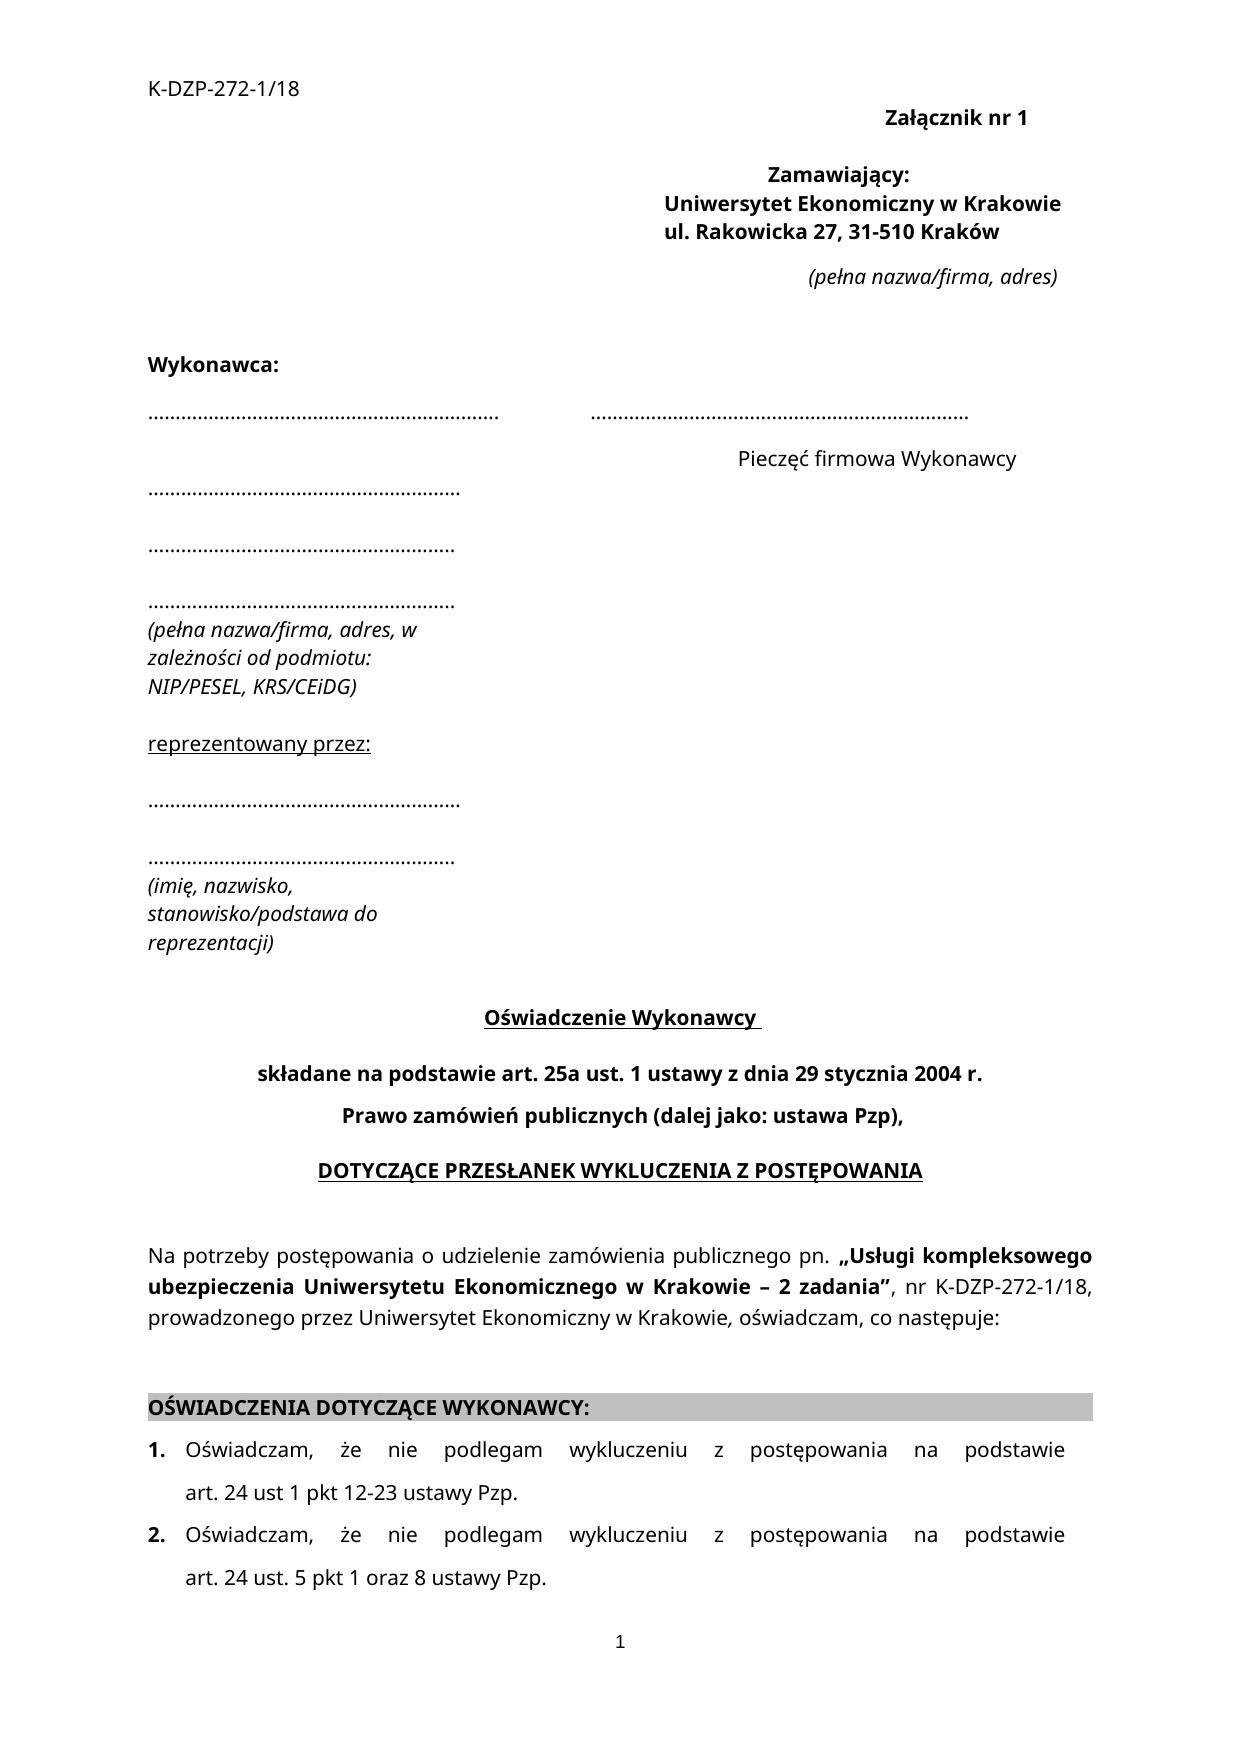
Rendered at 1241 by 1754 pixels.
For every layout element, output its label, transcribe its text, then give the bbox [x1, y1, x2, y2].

text ………………………………………………… [148, 473, 472, 501]
text Zamawiający: [694, 160, 1093, 189]
text Uniwersytet Ekonomiczny w Krakowie [590, 189, 1093, 217]
text Oświadczenie Wykonawcy [148, 1003, 1093, 1032]
text reprezentowany przez: [148, 729, 1093, 757]
list Oświadczam, że nie podlegam wykluczeniu z postępowania na podstawie art. 24 ust. 5 pkt 1 oraz 8 ustawy Pzp. [148, 1521, 1093, 1592]
text Załącznik nr 1 [885, 103, 1093, 132]
text ………………………………………………………. …………………………………………………………… [148, 397, 1093, 426]
text (pełna nazwa/firma, adres, w zależności od podmiotu: NIP/PESEL, KRS/CEiDG) [148, 615, 472, 700]
text ………………………………………………… [148, 786, 472, 814]
text ……………………………………………….. [148, 587, 472, 615]
text Pieczęć firmowa Wykonawcy [148, 444, 1093, 473]
text (imię, nazwisko, stanowisko/podstawa do reprezentacji) [148, 871, 472, 956]
text DOTYCZĄCE PRZESŁANEK WYKLUCZENIA Z POSTĘPOWANIA [148, 1156, 1093, 1185]
text składane na podstawie art. 25a ust. 1 ustawy z dnia 29 stycznia 2004 r. [148, 1059, 1093, 1087]
text Wykonawca: [148, 350, 1093, 378]
text ul. Rakowicka 27, 31-510 Kraków [590, 217, 1093, 246]
text (pełna nazwa/firma, adres) [768, 262, 1093, 291]
list Oświadczam, że nie podlegam wykluczeniu z postępowania na podstawie art. 24 ust 1 pkt 12-23 ustawy Pzp. [148, 1435, 1093, 1506]
text Prawo zamówień publicznych (dalej jako: ustawa Pzp), [148, 1101, 1093, 1130]
text ……………………………………………….. [148, 530, 472, 558]
text ……………………………………………….. [148, 842, 472, 871]
text OŚWIADCZENIA DOTYCZĄCE WYKONAWCY: [148, 1393, 1093, 1421]
text Na potrzeby postępowania o udzielenie zamówienia publicznego pn. „Usługi kompleksowego ubezpieczenia Uniwersytetu Ekonomicznego w Krakowie – 2 zadania”, nr K-DZP-272-1/18, prowadzonego przez Uniwersytet Ekonomiczny w Krakowie, oświadczam, co następuje: [148, 1242, 1093, 1331]
